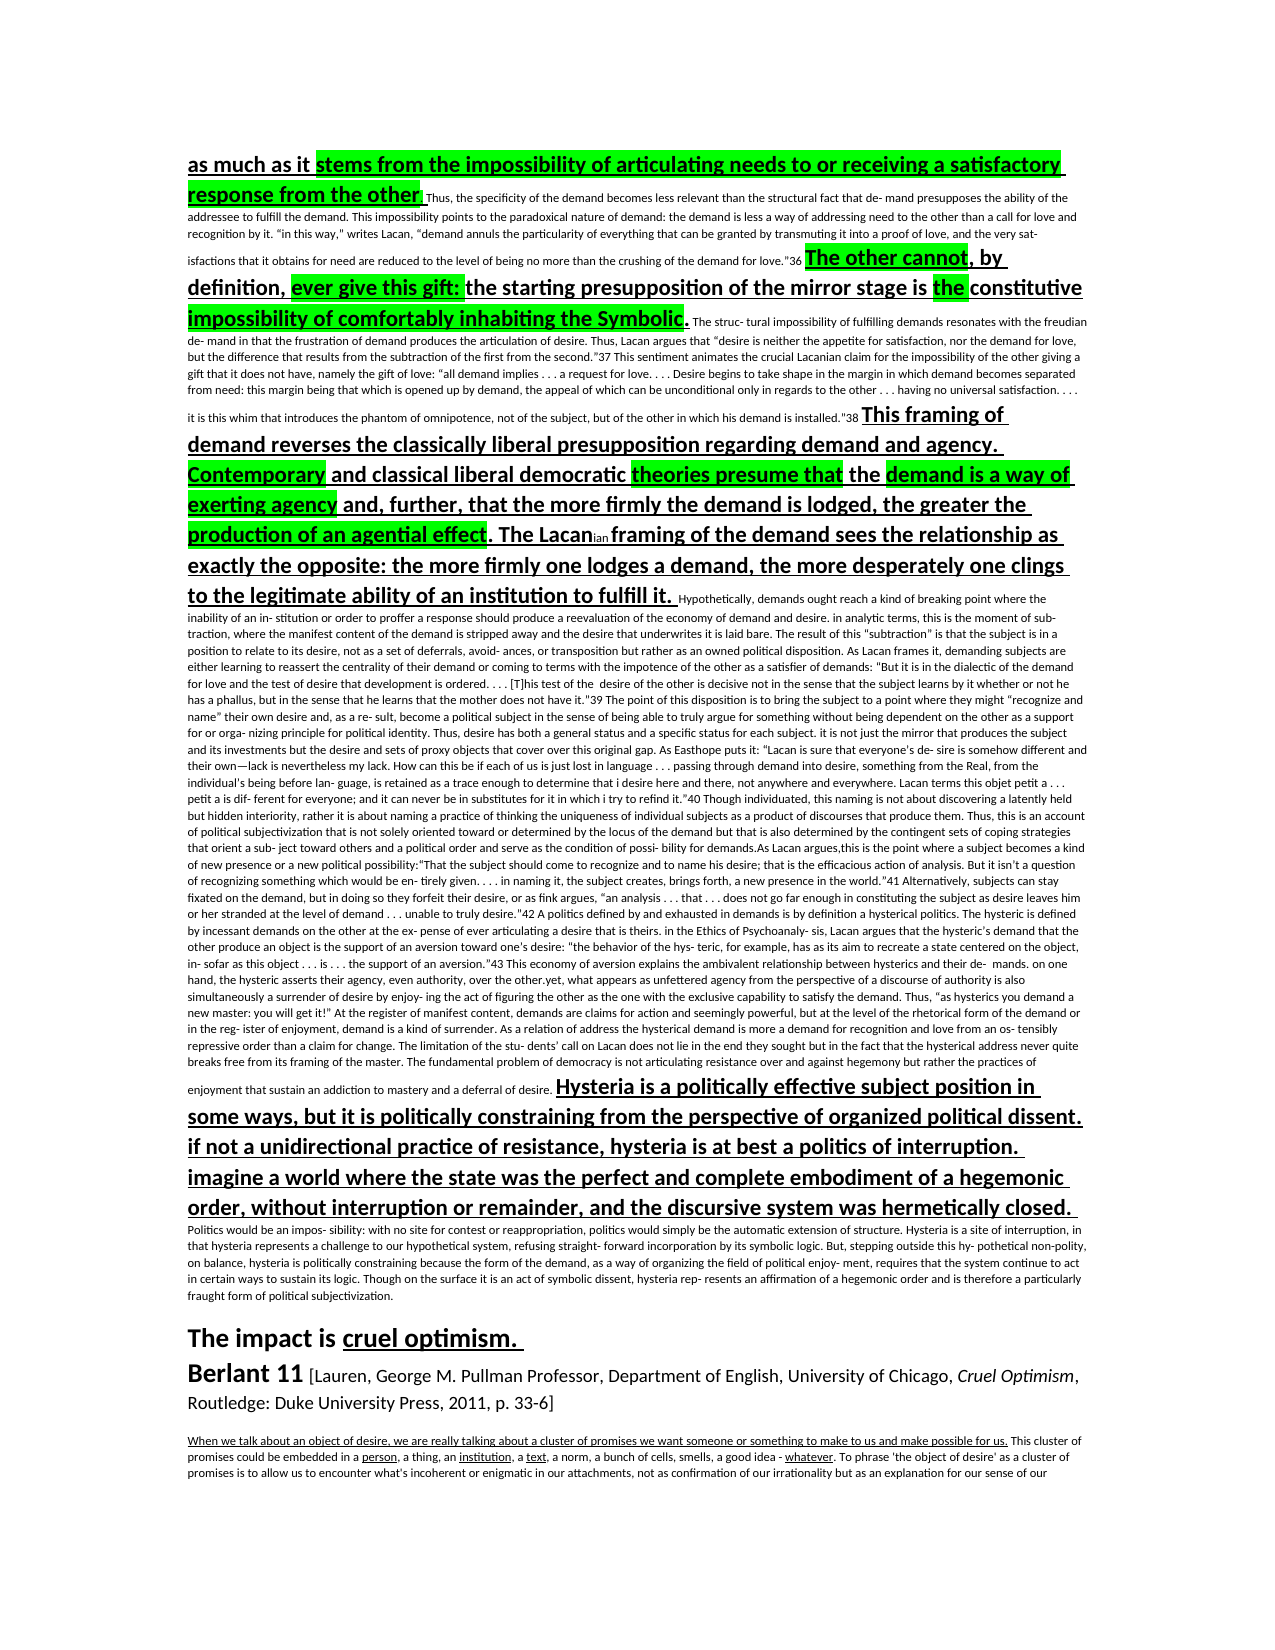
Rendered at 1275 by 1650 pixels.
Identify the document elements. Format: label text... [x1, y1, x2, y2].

text Berlant 11 [Lauren, George M. Pullman Professor, Department of English, University of Chicago, Cruel Optimism, Routledge: Duke University Press, 2011, p. 33-6] [187, 1357, 1087, 1414]
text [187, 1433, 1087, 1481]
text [187, 150, 1087, 1303]
subtitle The impact is cruel optimism. [187, 1321, 1087, 1354]
